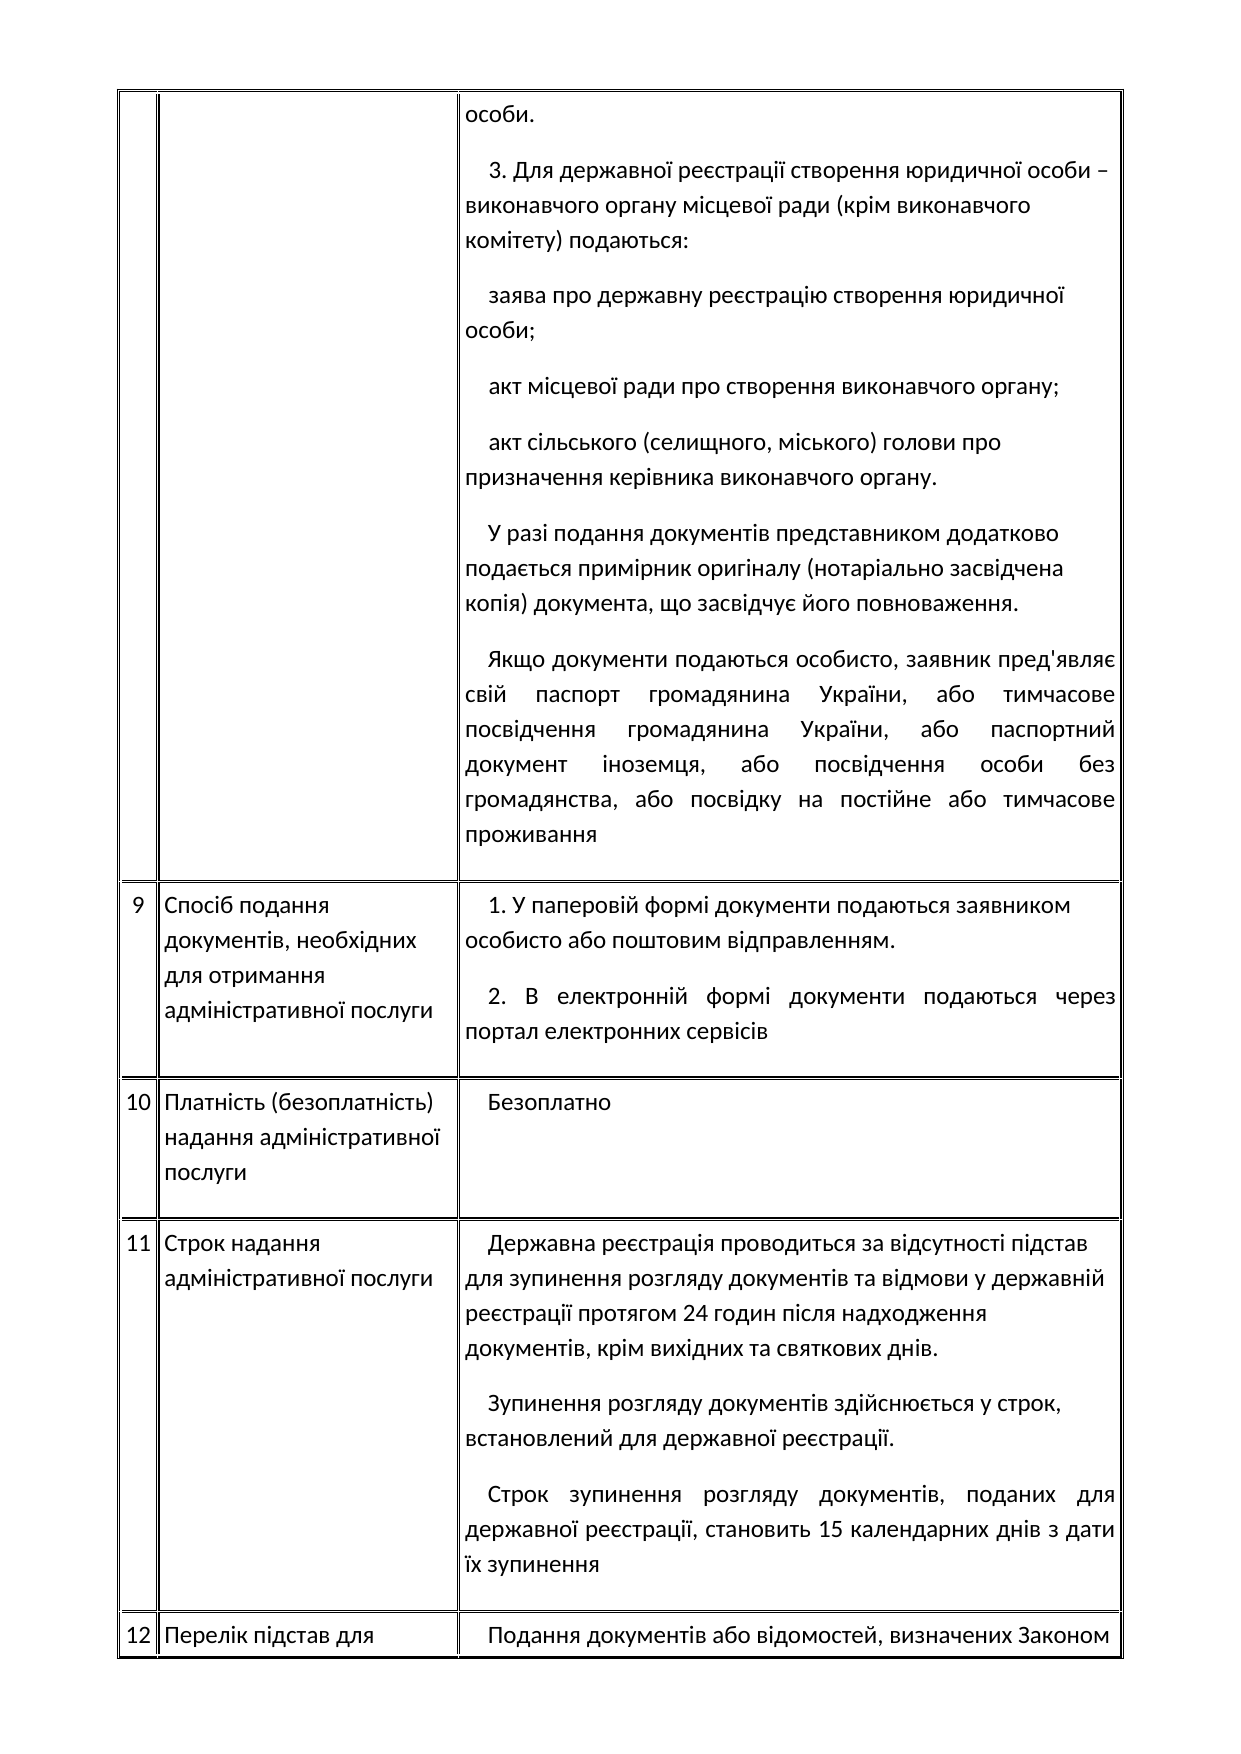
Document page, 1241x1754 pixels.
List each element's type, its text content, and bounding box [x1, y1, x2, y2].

table_cell Безоплатно [460, 1076, 1121, 1217]
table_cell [459, 1610, 1122, 1656]
table_cell Державна реєстрація проводиться за відсутності підстав для зупинення розгляду документів та відмови у державній реєстрації протягом 24 годин після надходження документів, крім вихідних та святкових днів. Зупинення розгляду документів здійснюється у строк, встановлений для державної реєстрації. Строк зупинення розгляду документів, поданих для державної реєстрації, становить 15 календарних днів з дати їх зупинення [460, 1217, 1121, 1610]
table_cell 1. У паперовій формі документи подаються заявником особисто або поштовим відправленням. 2. В електронній формі документи подаються через портал електронних сервісів [460, 880, 1121, 1076]
table_cell 8 [120, 90, 158, 879]
table_cell Платність (безоплатність) надання адміністративної послуги [160, 1080, 457, 1217]
table_cell 10 [120, 1076, 156, 1217]
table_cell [158, 1613, 459, 1656]
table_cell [459, 92, 1120, 879]
table_cell 11 [120, 1217, 156, 1610]
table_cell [158, 92, 459, 879]
table_cell Строк надання адміністративної послуги [160, 1221, 457, 1610]
table_cell Спосіб подання документів, необхідних для отримання адміністративної послуги [160, 883, 457, 1076]
table_cell 12 [118, 1610, 158, 1656]
table_cell 9 [120, 880, 156, 1076]
